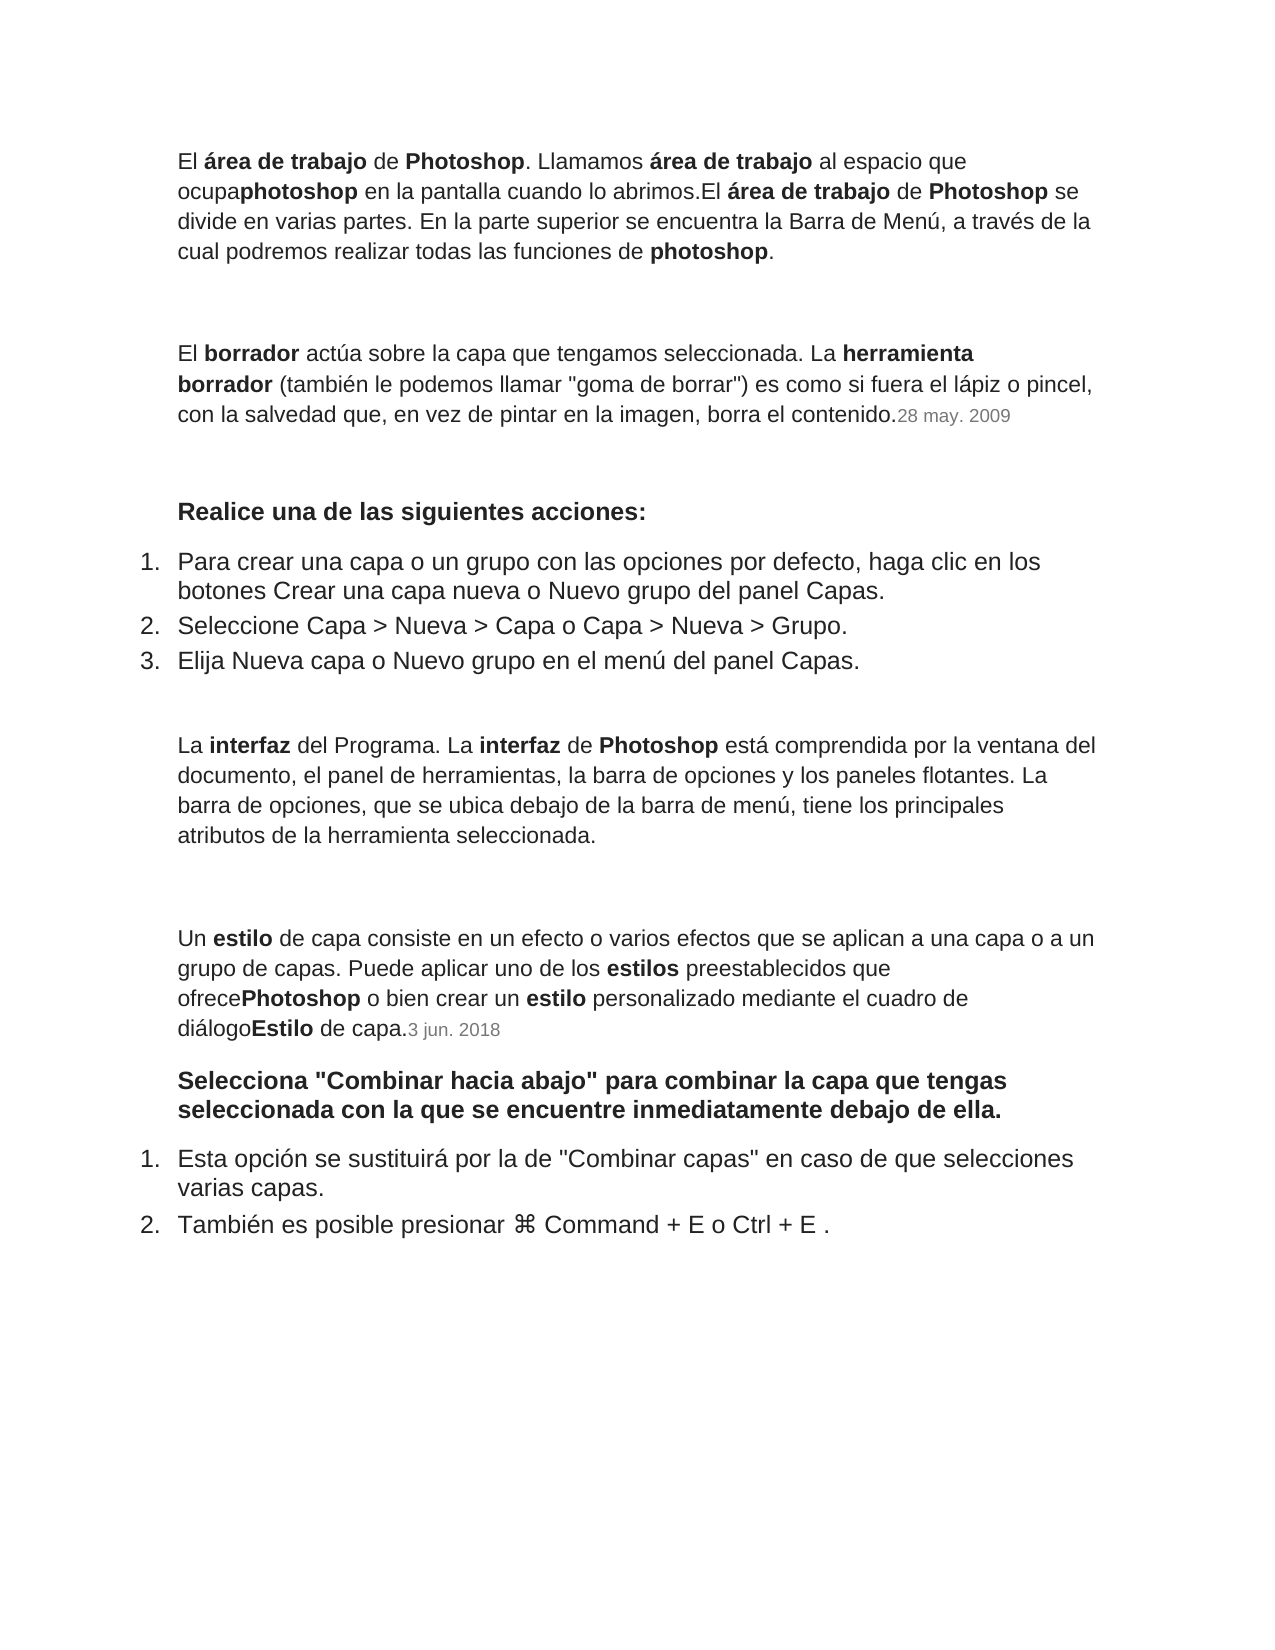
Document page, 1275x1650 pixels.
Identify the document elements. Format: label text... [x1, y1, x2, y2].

text Realice una de las siguientes acciones: [177, 497, 1098, 526]
text Selecciona "Combinar hacia abajo" para combinar la capa que tengas seleccionada con la que se encuentre inmediatamente debajo de ella. [177, 1066, 1098, 1124]
list Seleccione Capa > Nueva > Capa o Capa > Nueva > Grupo. [140, 611, 1098, 639]
text El borrador actúa sobre la capa que tengamos seleccionada. La herramienta borrador (también le podemos llamar "goma de borrar") es como si fuera el lápiz o pincel, con la salvedad que, en vez de pintar en la imagen, borra el contenido.28 may. 2009 [177, 340, 1098, 427]
list Elija Nueva capa o Nuevo grupo en el menú del panel Capas. [140, 646, 1098, 674]
list También es posible presionar ⌘ Command + E o Ctrl + E . [140, 1208, 1098, 1238]
list Para crear una capa o un grupo con las opciones por defecto, haga clic en los botones Crear una capa nueva o Nuevo grupo del panel Capas. [140, 547, 1098, 604]
text La interfaz del Programa. La interfaz de Photoshop está comprendida por la ventana del documento, el panel de herramientas, la barra de opciones y los paneles flotantes. La barra de opciones, que se ubica debajo de la barra de menú, tiene los principales atributos de la herramienta seleccionada. [177, 732, 1098, 849]
list Esta opción se sustituirá por la de "Combinar capas" en caso de que selecciones varias capas. [140, 1144, 1098, 1202]
text Un estilo de capa consiste en un efecto o varios efectos que se aplican a una capa o a un grupo de capas. Puede aplicar uno de los estilos preestablecidos que ofrecePhotoshop o bien crear un estilo personalizado mediante el cuadro de diálogoEstilo de capa.3 jun. 2018 [177, 924, 1098, 1041]
text El área de trabajo de Photoshop. Llamamos área de trabajo al espacio que ocupaphotoshop en la pantalla cuando lo abrimos.El área de trabajo de Photoshop se divide en varias partes. En la parte superior se encuentra la Barra de Menú, a través de la cual podremos realizar todas las funciones de photoshop. [177, 148, 1098, 264]
